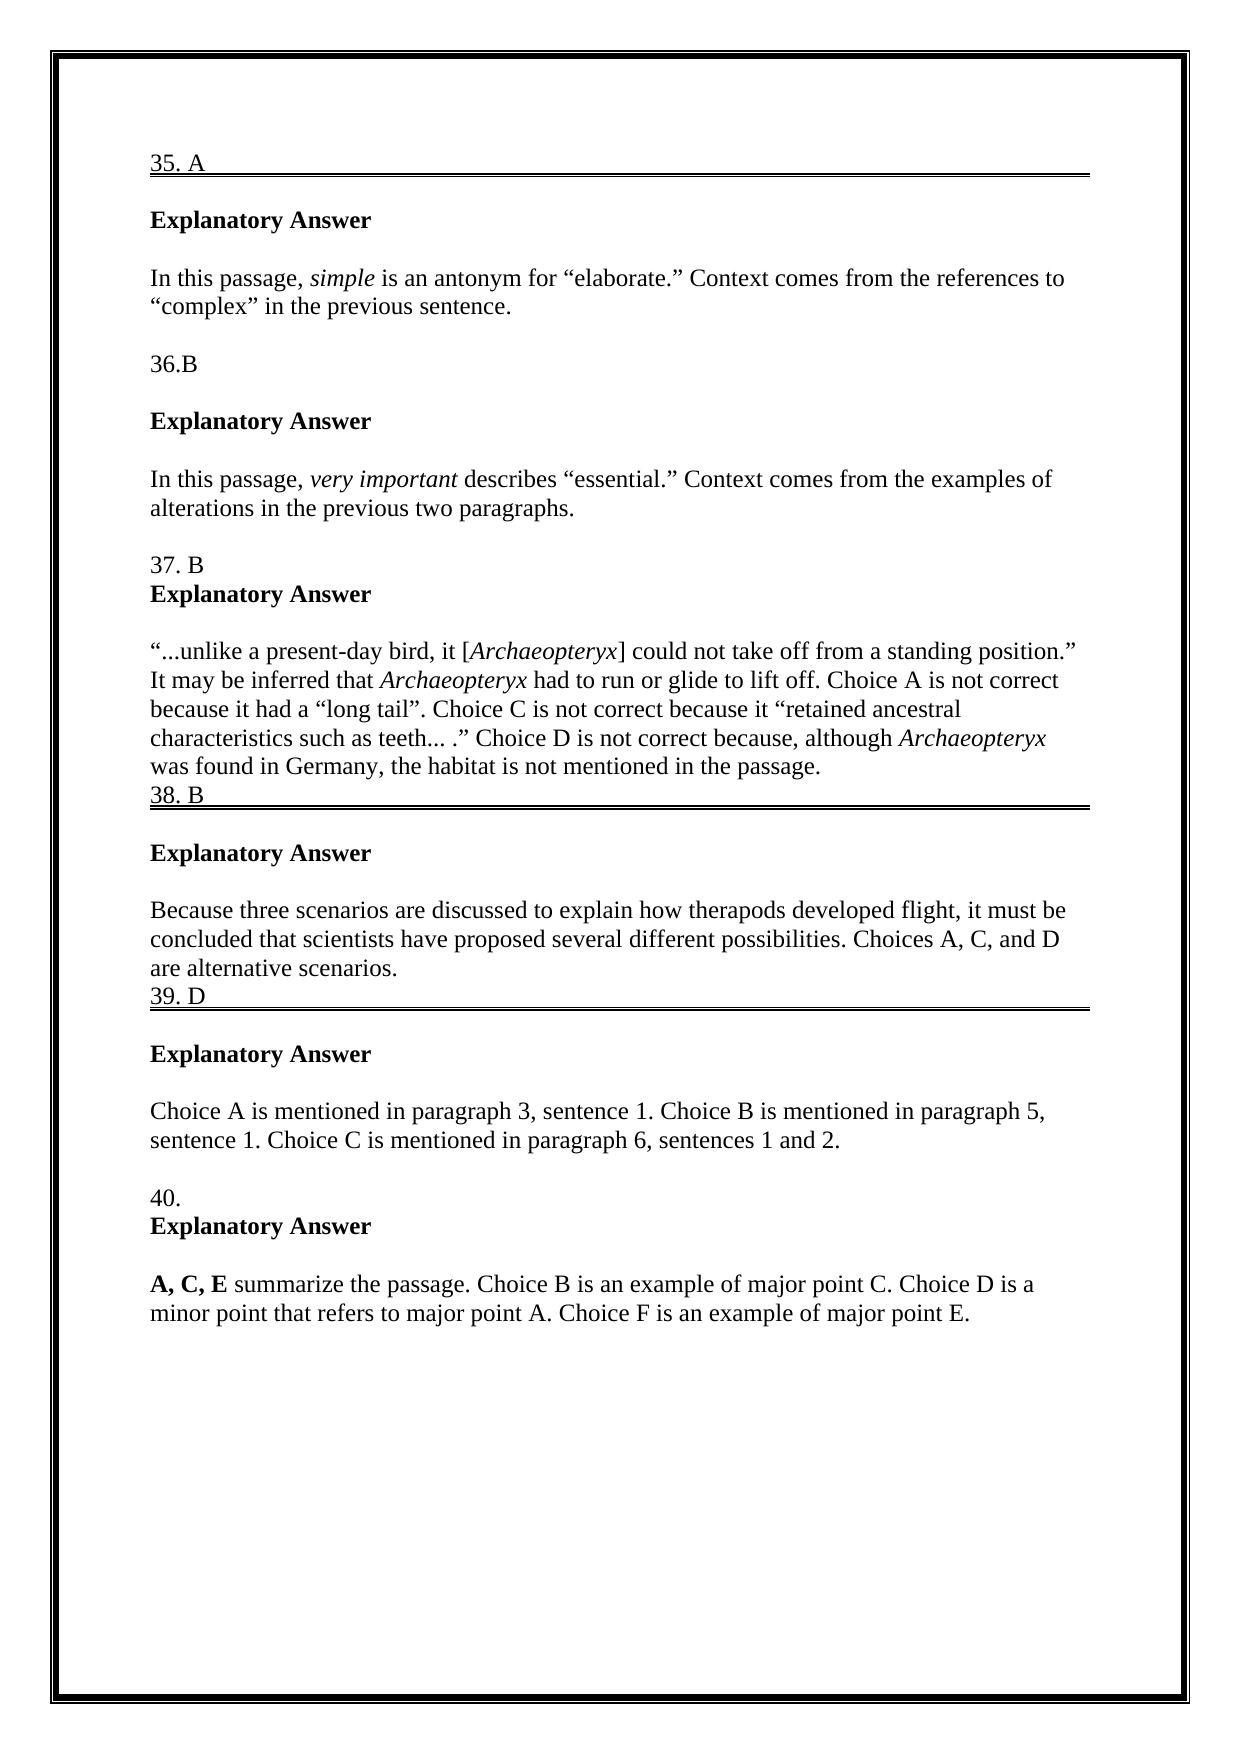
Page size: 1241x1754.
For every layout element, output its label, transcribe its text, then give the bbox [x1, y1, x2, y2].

text 36.BBottom of Form [150, 349, 1090, 378]
text Explanatory Answer “...unlike a present-day bird, it [Archaeopteryx] could not take off from a standing position.” It may be inferred that Archaeopteryx had to run or glide to lift off. Choice A is not correct because it had a “long tail”. Choice C is not correct because it “retained ancestral characteristics such as teeth... .” Choice D is not correct because, although Archaeopteryx was found in Germany, the habitat is not mentioned in the passage. [150, 579, 1090, 780]
text Explanatory Answer Because three scenarios are discussed to explain how therapods developed flight, it must be concluded that scientists have proposed several different possibilities. Choices A, C, and D are alternative scenarios. [150, 838, 1090, 981]
text Explanatory Answer In this passage, simple is an antonym for “elaborate.” Context comes from the references to “complex” in the previous sentence. [150, 205, 1090, 320]
text 39. D [150, 981, 1090, 1007]
text Explanatory Answer A, C, E summarize the passage. Choice B is an example of major point C. Choice D is a minor point that refers to major point A. Choice F is an example of major point E. [150, 1211, 1090, 1326]
text 37. B [150, 550, 1090, 579]
text Explanatory Answer Choice A is mentioned in paragraph 3, sentence 1. Choice B is mentioned in paragraph 5, sentence 1. Choice C is mentioned in paragraph 6, sentences 1 and 2. [150, 1039, 1090, 1154]
text 35. A [150, 148, 1090, 173]
text Explanatory Answer In this passage, very important describes “essential.” Context comes from the examples of alterations in the previous two paragraphs. [150, 406, 1090, 521]
text 40. [150, 1183, 1090, 1211]
text 38. B [150, 780, 1090, 805]
